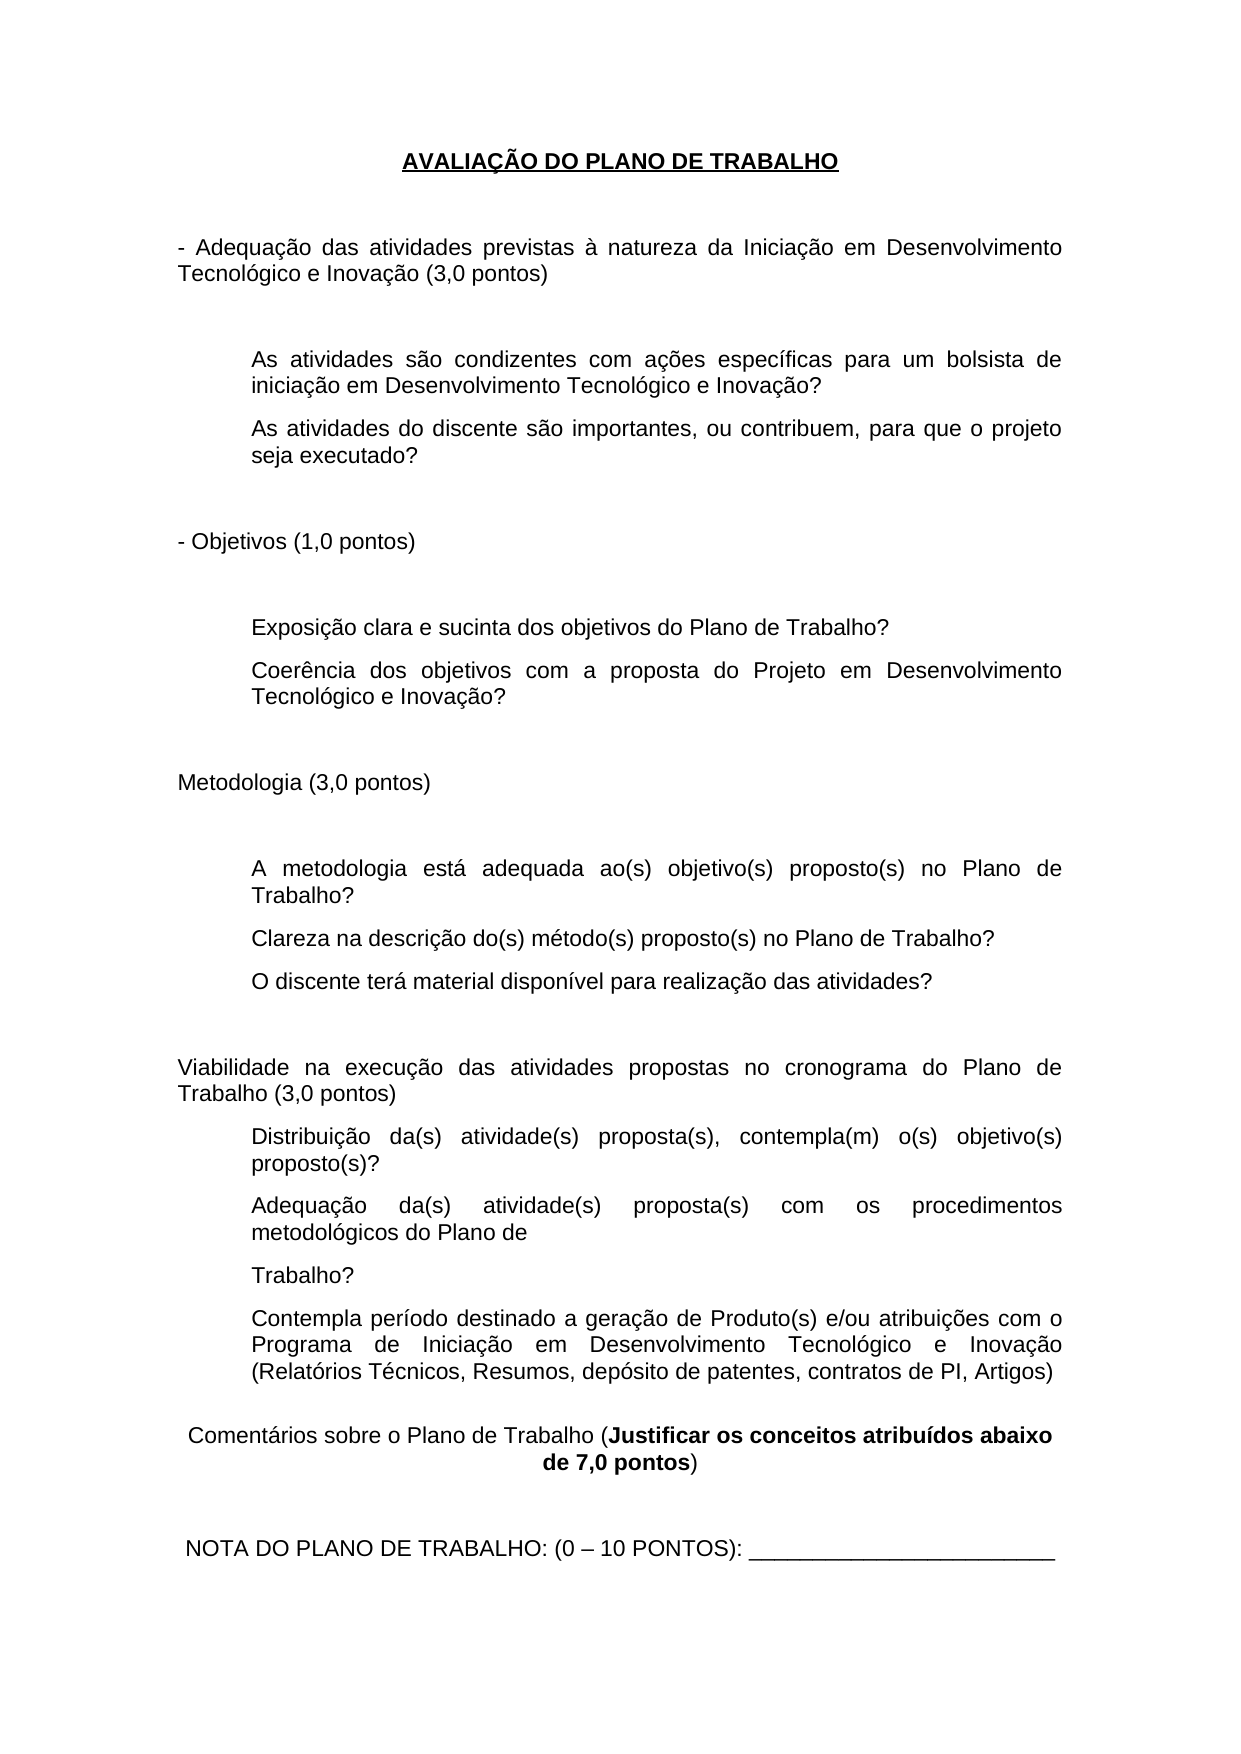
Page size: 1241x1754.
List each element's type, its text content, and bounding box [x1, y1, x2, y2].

text Metodologia (3,0 pontos) [177, 769, 1063, 796]
text Comentários sobre o Plano de Trabalho (Justificar os conceitos atribuídos abaixo de 7,0 pontos) [177, 1422, 1063, 1475]
text Coerência dos objetivos com a proposta do Projeto em Desenvolvimento Tecnológico e Inovação? [251, 657, 1063, 709]
text Viabilidade na execução das atividades propostas no cronograma do Plano de Trabalho (3,0 pontos) [177, 1054, 1063, 1106]
text Contempla período destinado a geração de Produto(s) e/ou atribuições com o Programa de Iniciação em Desenvolvimento Tecnológico e Inovação (Relatórios Técnicos, Resumos, depósito de patentes, contratos de PI, Artigos) [251, 1305, 1063, 1384]
text Trabalho? [251, 1262, 1063, 1288]
text O discente terá material disponível para realização das atividades? [251, 968, 1063, 994]
text Adequação da(s) atividade(s) proposta(s) com os procedimentos metodológicos do Plano de [251, 1192, 1063, 1245]
text AVALIAÇÃO DO PLANO DE TRABALHO [177, 148, 1063, 174]
text - Objetivos (1,0 pontos) [177, 528, 1063, 554]
text As atividades do discente são importantes, ou contribuem, para que o projeto seja executado? [251, 415, 1063, 468]
text A metodologia está adequada ao(s) objetivo(s) proposto(s) no Plano de Trabalho? [251, 855, 1063, 908]
text - Adequação das atividades previstas à natureza da Iniciação em Desenvolvimento Tecnológico e Inovação (3,0 pontos) [177, 234, 1063, 286]
text NOTA DO PLANO DE TRABALHO: (0 – 10 PONTOS): ________________________ [177, 1534, 1063, 1561]
text Distribuição da(s) atividade(s) proposta(s), contempla(m) o(s) objetivo(s) proposto(s)? [251, 1123, 1063, 1176]
text Clareza na descrição do(s) método(s) proposto(s) no Plano de Trabalho? [251, 925, 1063, 951]
text Exposição clara e sucinta dos objetivos do Plano de Trabalho? [251, 614, 1063, 640]
text As atividades são condizentes com ações específicas para um bolsista de iniciação em Desenvolvimento Tecnológico e Inovação? [251, 346, 1063, 399]
